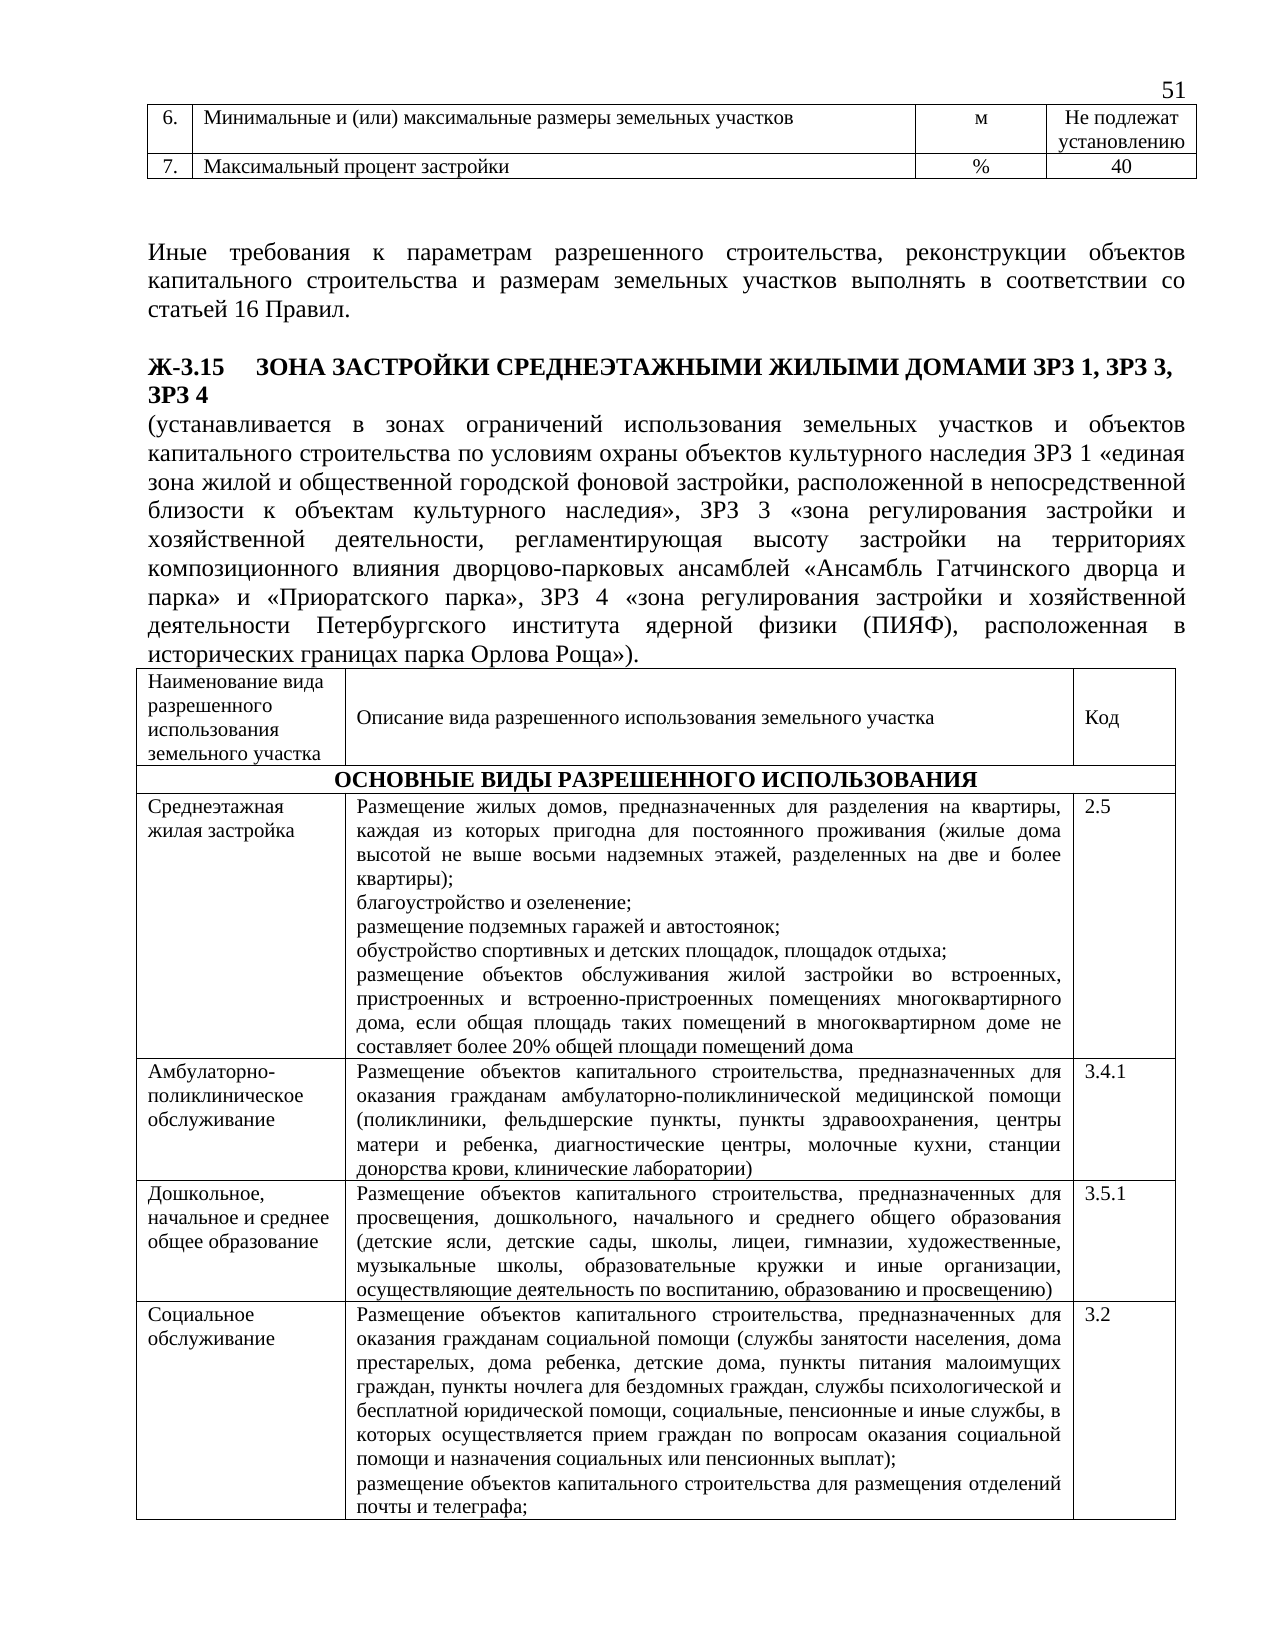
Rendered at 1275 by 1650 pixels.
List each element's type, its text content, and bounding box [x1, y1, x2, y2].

table_cell 7. [148, 154, 192, 178]
table_header Наименование вида разрешенного использования земельного участка [137, 669, 345, 765]
table_cell Минимальные и (или) максимальные размеры земельных участков [193, 105, 915, 153]
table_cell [137, 1302, 345, 1518]
table_cell Амбулаторно-поликлиническое обслуживание [137, 1059, 345, 1179]
text Иные требования к параметрам разрешенного строительства, реконструкции объектов капитального строительства и размерам земельных участков выполнять в соответствии со статьей 16 Правил. [148, 237, 1186, 323]
table_header Описание вида разрешенного использования земельного участка [346, 669, 1073, 765]
table_cell Размещение объектов капитального строительства, предназначенных для оказания гражданам амбулаторно-поликлинической медицинской помощи (поликлиники, фельдшерские пункты, пункты здравоохранения, центры матери и ребенка, диагностические центры, молочные кухни, станции донорства крови, клинические лаборатории) [346, 1059, 1073, 1179]
table_cell Среднеэтажная жилая застройка [137, 794, 345, 1058]
table_cell Размещение жилых домов, предназначенных для разделения на квартиры, каждая из которых пригодна для постоянного проживания (жилые дома высотой не выше восьми надземных этажей, разделенных на две и более квартиры); благоустройство и озеленение; размещение подземных гаражей и автостоянок; обустройство спортивных и детских площадок, площадок отдыха; размещение объектов обслуживания жилой застройки во встроенных, пристроенных и встроенно-пристроенных помещениях многоквартирного дома, если общая площадь таких помещений в многоквартирном доме не составляет более 20% общей площади помещений дома [346, 794, 1073, 1058]
table_cell 3.5.1 [1074, 1181, 1175, 1301]
table_cell 6. [148, 105, 192, 153]
table_cell Максимальный процент застройки [193, 154, 915, 178]
table_cell м [916, 105, 1046, 153]
table_cell 3.2 [1074, 1302, 1175, 1518]
table_cell ОСНОВНЫЕ ВИДЫ РАЗРЕШЕННОГО ИСПОЛЬЗОВАНИЯ [137, 766, 1175, 792]
table_cell 3.4.1 [1074, 1059, 1175, 1179]
table_header Код [1074, 669, 1175, 765]
table_cell % [916, 154, 1046, 178]
text Ж-3.15 ЗОНА ЗАСТРОЙКИ СРЕДНЕЭТАЖНЫМИ ЖИЛЫМИ ДОМАМИ ЗРЗ 1, ЗРЗ 3, ЗРЗ 4 [148, 352, 1186, 409]
table_cell Не подлежат установлению [1047, 105, 1196, 153]
table_cell 40 [1047, 154, 1196, 178]
table_cell 2.5 [1074, 794, 1175, 1058]
table_cell Размещение объектов капитального строительства, предназначенных для просвещения, дошкольного, начального и среднего общего образования (детские ясли, детские сады, школы, лицеи, гимназии, художественные, музыкальные школы, образовательные кружки и иные организации, осуществляющие деятельность по воспитанию, образованию и просвещению) [346, 1181, 1073, 1301]
text (устанавливается в зонах ограничений использования земельных участков и объектов капитального строительства по условиям охраны объектов культурного наследия ЗРЗ 1 «единая зона жилой и общественной городской фоновой застройки, расположенной в непосредственной близости к объектам культурного наследия», ЗРЗ 3 «зона регулирования застройки и хозяйственной деятельности, регламентирующая высоту застройки на территориях композиционного влияния дворцово-парковых ансамблей «Ансамбль Гатчинского дворца и парка» и «Приоратского парка», ЗРЗ 4 «зона регулирования застройки и хозяйственной деятельности Петербургского института ядерной физики (ПИЯФ), расположенная в исторических границах парка Орлова Роща»). [148, 409, 1186, 668]
table_cell Дошкольное, начальное и среднее общее образование [137, 1181, 345, 1301]
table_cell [346, 1302, 1073, 1518]
